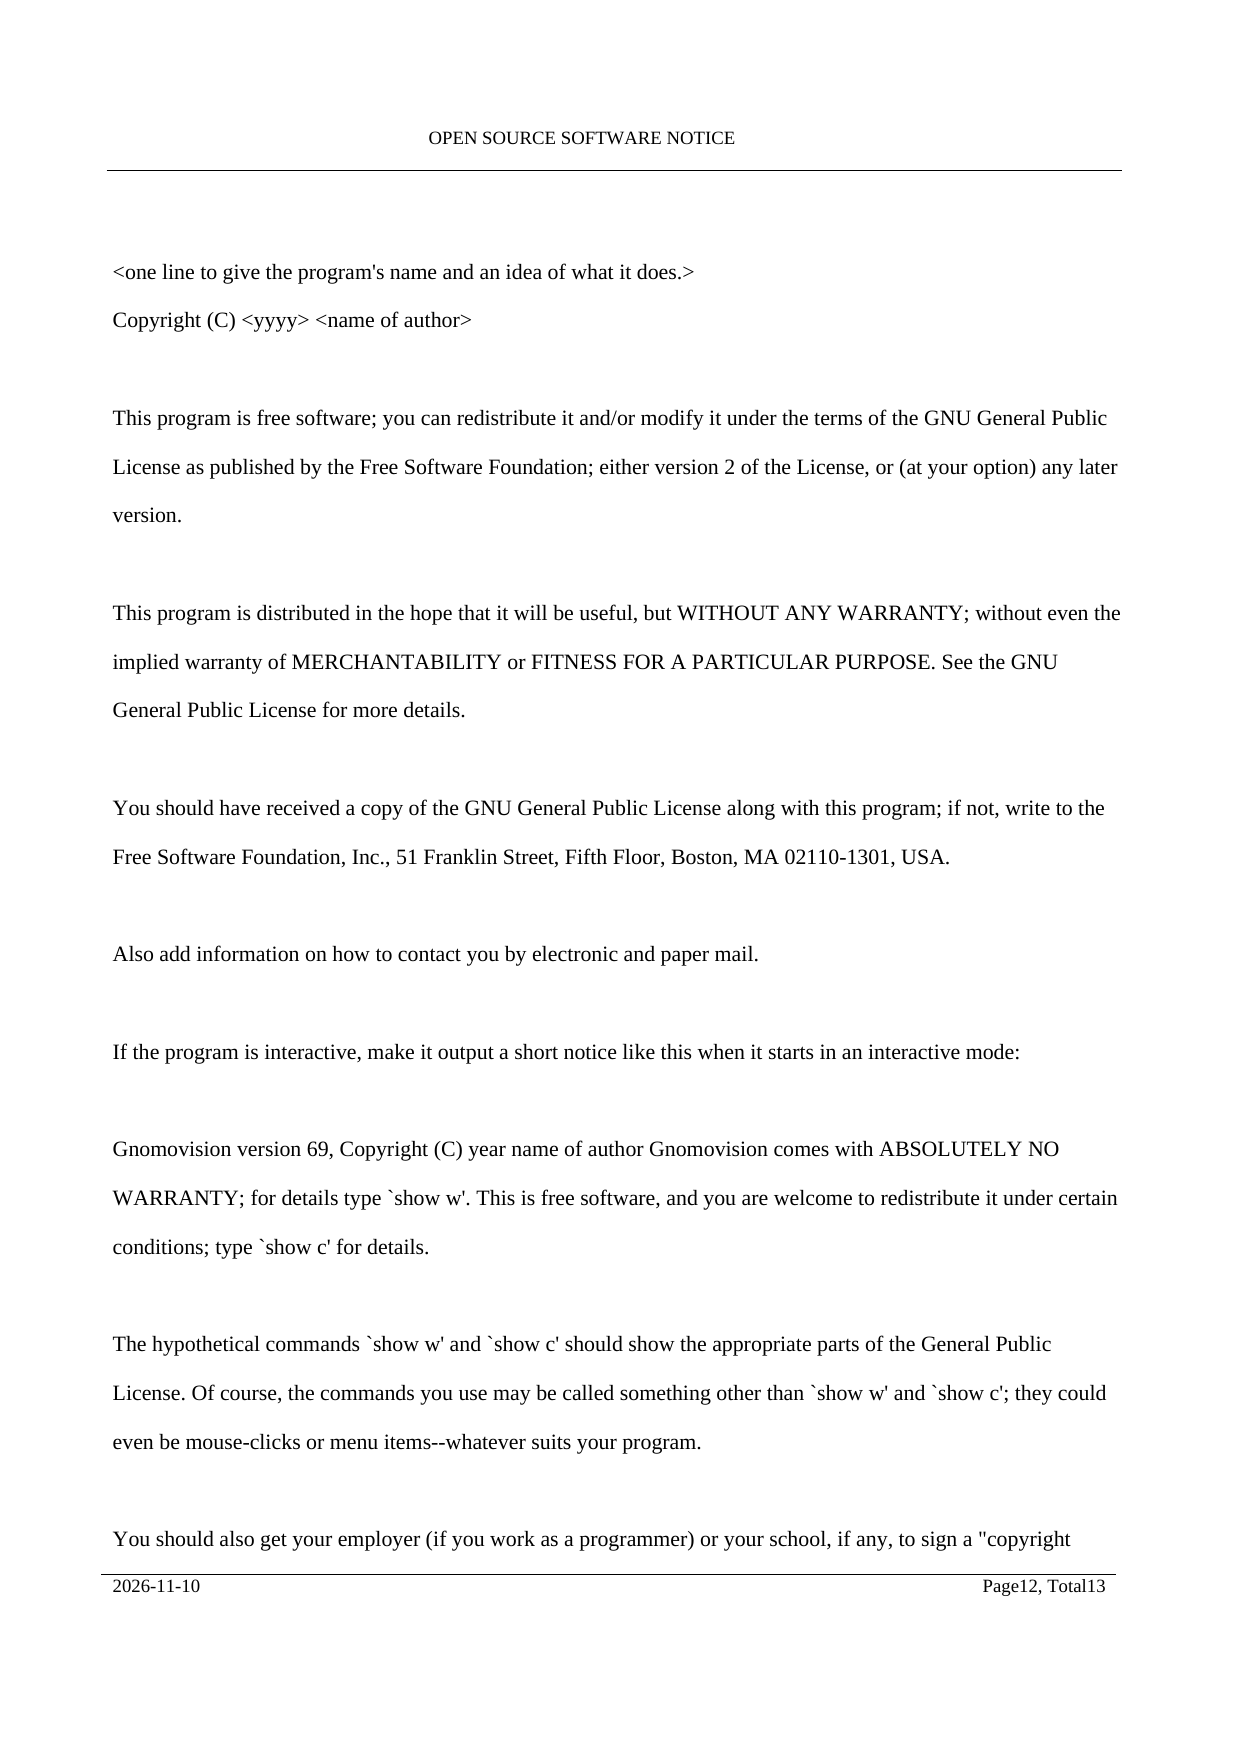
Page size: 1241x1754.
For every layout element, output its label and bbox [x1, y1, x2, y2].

text [112, 206, 1128, 1555]
